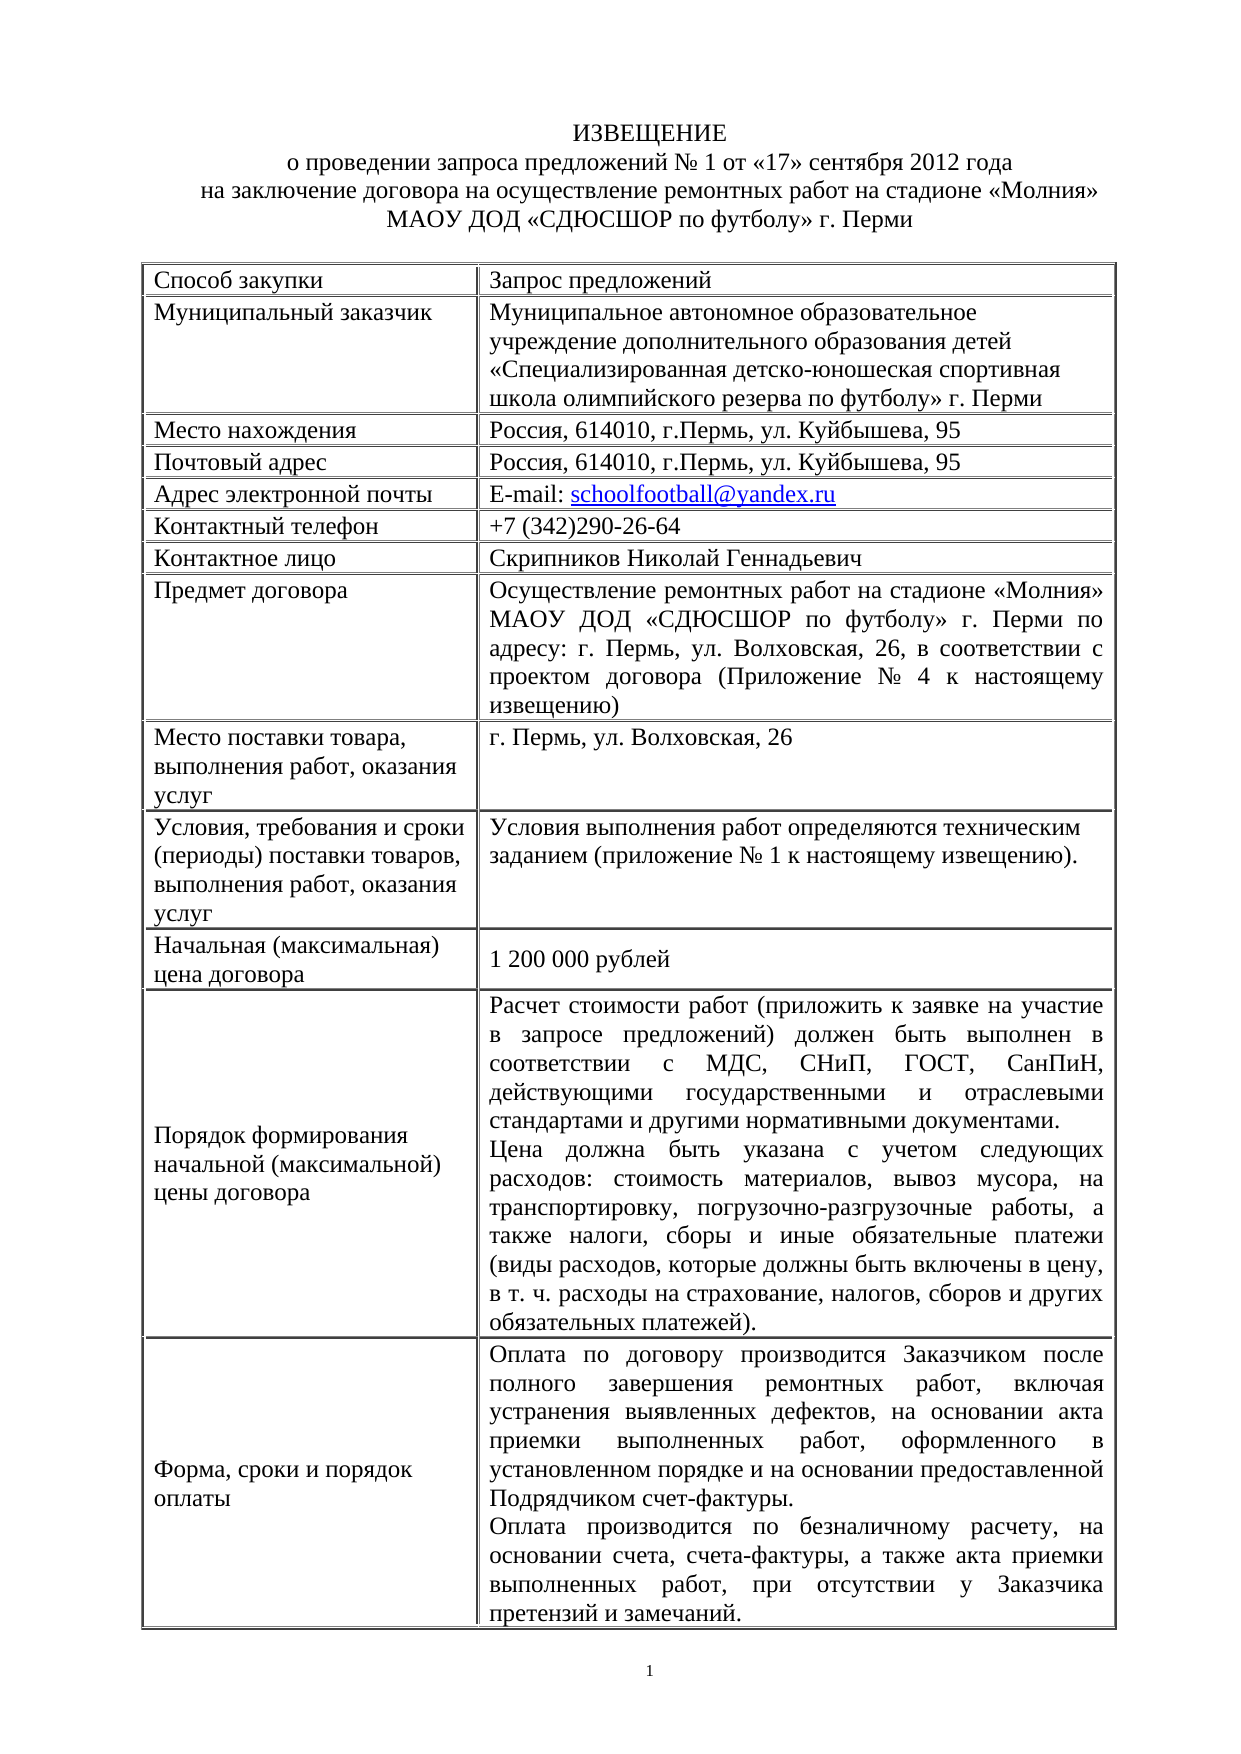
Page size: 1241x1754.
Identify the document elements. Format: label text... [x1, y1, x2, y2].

table_cell E-mail: schoolfootball@yandex.ru [480, 476, 1114, 508]
table_cell Контактное лицо [144, 540, 477, 572]
table_cell 1 200 000 рублей [480, 927, 1114, 987]
table_cell Контактный телефон [144, 508, 477, 540]
table_cell Форма, сроки и порядок оплаты [142, 1336, 478, 1626]
table_cell +7 (342)290-26-64 [480, 508, 1114, 540]
text ИЗВЕЩЕНИЕ [148, 118, 1152, 147]
table_cell Муниципальное автономное образовательное учреждение дополнительного образования детей «Специализированная детско-юношеская спортивная школа олимпийского резерва по футболу» г. Перми [480, 294, 1114, 412]
table_cell г. Пермь, ул. Волховская, 26 [480, 719, 1114, 808]
table_cell Муниципальный заказчик [144, 294, 477, 412]
table_cell Условия, требования и сроки (периоды) поставки товаров, выполнения работ, оказания услуг [142, 809, 476, 927]
table_header Способ закупки [144, 265, 478, 294]
table_cell Россия, 614010, г.Пермь, ул. Куйбышева, 95 [480, 444, 1114, 476]
text на заключение договора на осуществление ремонтных работ на стадионе «Молния» [148, 176, 1152, 204]
table_cell Оплата по договору производится Заказчиком после полного завершения ремонтных работ, включая устранения выявленных дефектов, на основании акта приемки выполненных работ, оформленного в установленном порядке и на основании предоставленной Подрядчиком счет-фактуры. Оплата производится по безналичному расчету, на основании счета, счета-фактуры, а также акта приемки выполненных работ, при отсутствии у Заказчика претензий и замечаний. [478, 1336, 1115, 1626]
table_cell Осуществление ремонтных работ на стадионе «Молния» МАОУ ДОД «СДЮСШОР по футболу» г. Перми по адресу: г. Пермь, ул. Волховская, 26, в соответствии с проектом договора (Приложение № 4 к настоящему извещению) [480, 572, 1114, 719]
table_cell Начальная (максимальная) цена договора [144, 927, 476, 987]
table_cell Место нахождения [144, 412, 477, 444]
table_cell Порядок формирования начальной (максимальной) цены договора [142, 988, 476, 1336]
text о проведении запроса предложений № 1 от «17» сентября 2012 года [148, 147, 1152, 176]
table_cell Место поставки товара, выполнения работ, оказания услуг [144, 719, 477, 808]
table_cell Почтовый адрес [144, 444, 477, 476]
text МАОУ ДОД «СДЮСШОР по футболу» г. Перми [148, 204, 1152, 233]
table_cell Скрипников Николай Геннадьевич [480, 540, 1114, 572]
table_cell Россия, 614010, г.Пермь, ул. Куйбышева, 95 [480, 412, 1114, 444]
table_header Запрос предложений [478, 265, 1114, 294]
table_cell Предмет договора [144, 572, 477, 719]
table_cell Расчет стоимости работ (приложить к заявке на участие в запросе предложений) должен быть выполнен в соответствии с МДС, СНиП, ГОСТ, СанПиН, действующими государственными и отраслевыми стандартами и другими нормативными документами. Цена должна быть указана с учетом следующих расходов: стоимость материалов, вывоз мусора, на транспортировку, погрузочно-разгрузочные работы, а также налоги, сборы и иные обязательные платежи (виды расходов, которые должны быть включены в цену, в т. ч. расходы на страхование, налогов, сборов и других обязательных платежей). [480, 988, 1115, 1336]
table_cell Адрес электронной почты [144, 476, 477, 508]
table_cell Условия выполнения работ определяются техническим заданием (приложение № 1 к настоящему извещению). [480, 809, 1115, 927]
